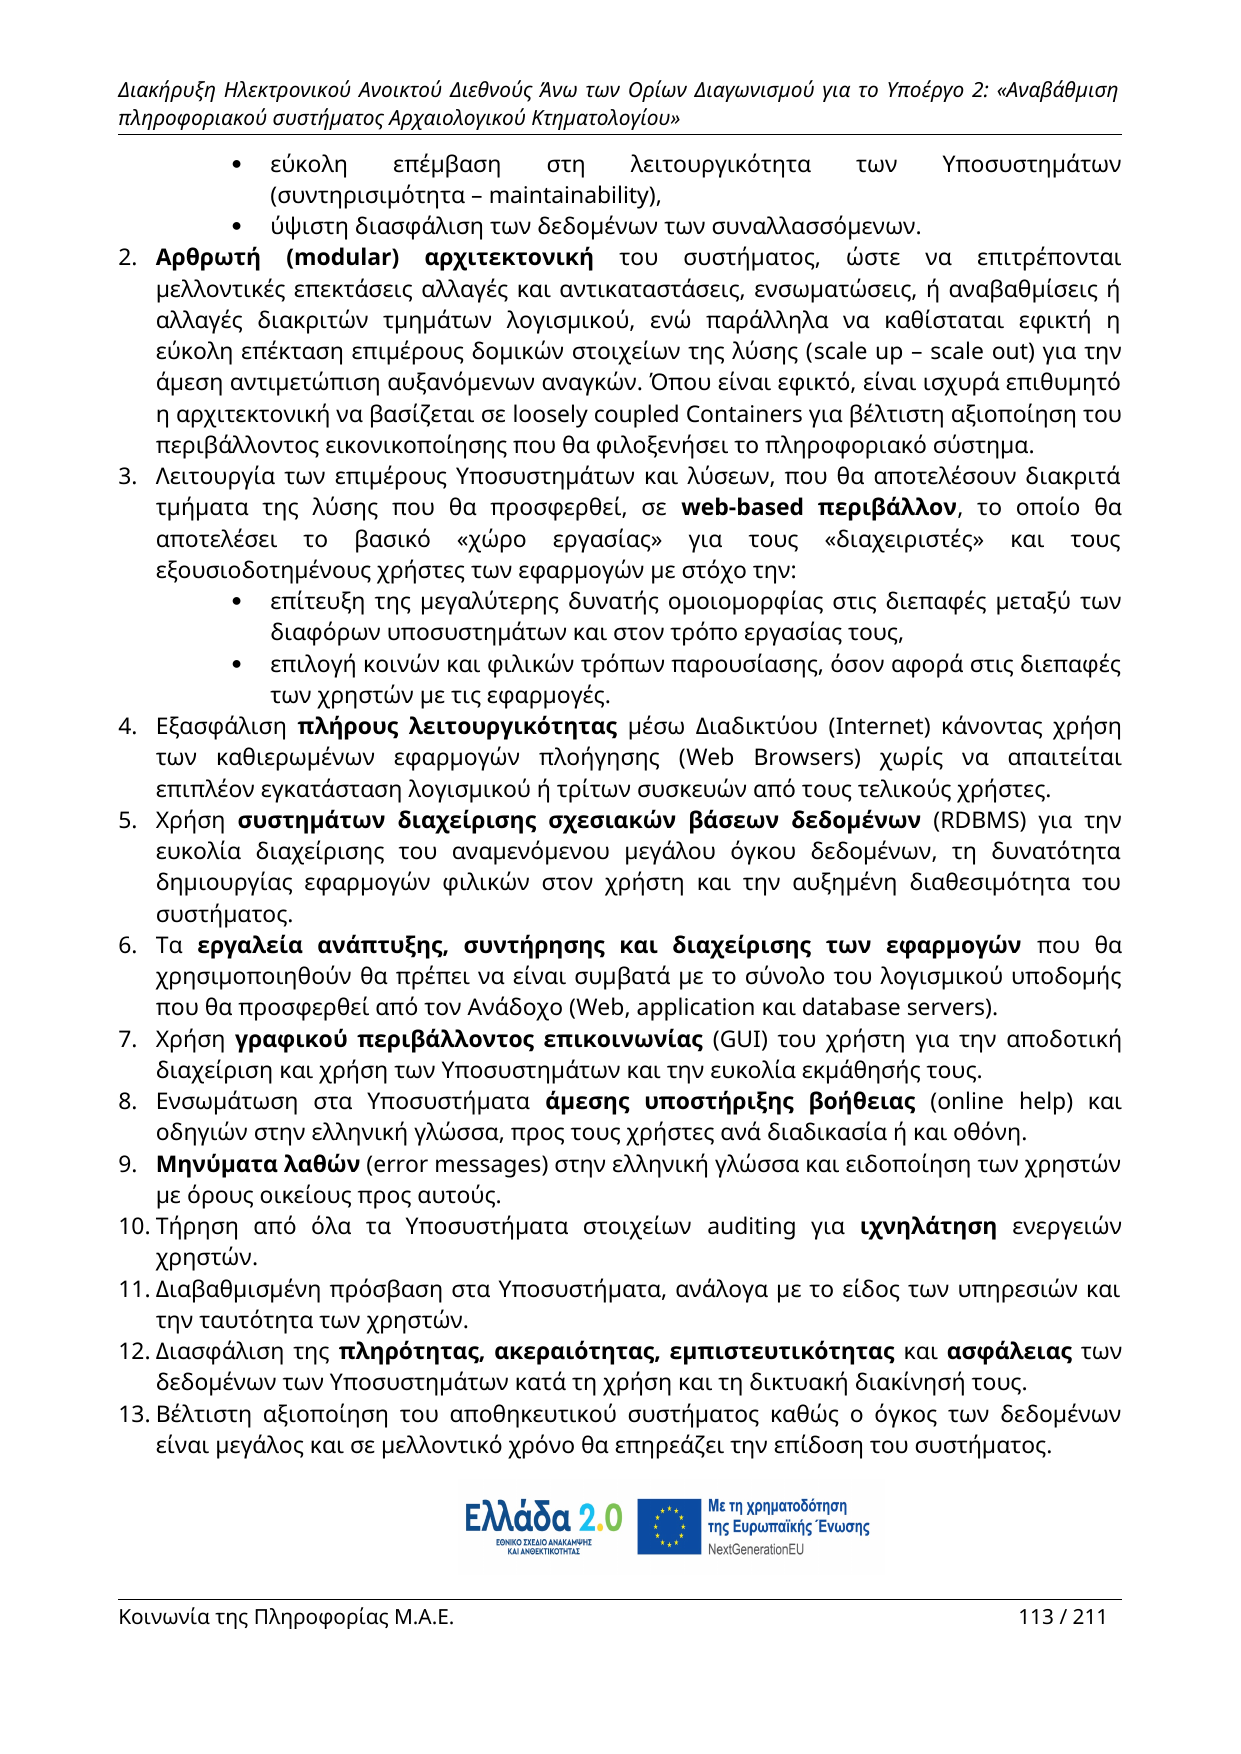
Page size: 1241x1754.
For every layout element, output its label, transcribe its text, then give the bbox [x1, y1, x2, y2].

list Λειτουργία των επιμέρους Υποσυστημάτων και λύσεων, που θα αποτελέσουν διακριτά τμήματα της λύσης που θα προσφερθεί, σε web-based περιβάλλον, το οποίο θα αποτελέσει το βασικό «χώρο εργασίας» για τους «διαχειριστές» και τους εξουσιοδοτημένους χρήστες των εφαρμογών με στόχο την: [118, 460, 1122, 585]
list επιλογή κοινών και φιλικών τρόπων παρουσίασης, όσον αφορά στις διεπαφές των χρηστών με τις εφαρμογές. [233, 647, 1122, 710]
list Διασφάλιση της πληρότητας, ακεραιότητας, εμπιστευτικότητας και ασφάλειας των δεδομένων των Υποσυστημάτων κατά τη χρήση και τη δικτυακή διακίνησή τους. [118, 1335, 1122, 1397]
list Τήρηση από όλα τα Υποσυστήματα στοιχείων auditing για ιχνηλάτηση ενεργειών χρηστών. [118, 1210, 1122, 1272]
list επίτευξη της μεγαλύτερης δυνατής ομοιομορφίας στις διεπαφές μεταξύ των διαφόρων υποσυστημάτων και στον τρόπο εργασίας τους, [233, 585, 1122, 647]
list Εξασφάλιση πλήρους λειτουργικότητας μέσω Διαδικτύου (Internet) κάνοντας χρήση των καθιερωμένων εφαρμογών πλοήγησης (Web Browsers) χωρίς να απαιτείται επιπλέον εγκατάσταση λογισμικού ή τρίτων συσκευών από τους τελικούς χρήστες. [118, 710, 1122, 804]
list εύκολη επέμβαση στη λειτουργικότητα των Υποσυστημάτων (συντηρισιμότητα – maintainability), [233, 147, 1122, 210]
list Βέλτιστη αξιοποίηση του αποθηκευτικού συστήματος καθώς ο όγκος των δεδομένων είναι μεγάλος και σε μελλοντικό χρόνο θα επηρεάζει την επίδοση του συστήματος. [118, 1397, 1122, 1460]
picture [457, 1479, 885, 1575]
list Χρήση γραφικού περιβάλλοντος επικοινωνίας (GUI) του χρήστη για την αποδοτική διαχείριση και χρήση των Υποσυστημάτων και την ευκολία εκμάθησής τους. [118, 1022, 1122, 1085]
list Μηνύματα λαθών (error messages) στην ελληνική γλώσσα και ειδοποίηση των χρηστών με όρους οικείους προς αυτούς. [118, 1147, 1122, 1210]
list Ενσωμάτωση στα Υποσυστήματα άμεσης υποστήριξης βοήθειας (online help) και οδηγιών στην ελληνική γλώσσα, προς τους χρήστες ανά διαδικασία ή και οθόνη. [118, 1085, 1122, 1147]
list Χρήση συστημάτων διαχείρισης σχεσιακών βάσεων δεδομένων (RDBMS) για την ευκολία διαχείρισης του αναμενόμενου μεγάλου όγκου δεδομένων, τη δυνατότητα δημιουργίας εφαρμογών φιλικών στον χρήστη και την αυξημένη διαθεσιμότητα του συστήματος. [118, 804, 1122, 929]
list ύψιστη διασφάλιση των δεδομένων των συναλλασσόμενων. [233, 210, 1122, 241]
list Διαβαθμισμένη πρόσβαση στα Υποσυστήματα, ανάλογα με το είδος των υπηρεσιών και την ταυτότητα των χρηστών. [118, 1272, 1122, 1335]
list Τα εργαλεία ανάπτυξης, συντήρησης και διαχείρισης των εφαρμογών που θα χρησιμοποιηθούν θα πρέπει να είναι συμβατά με το σύνολο του λογισμικού υποδομής που θα προσφερθεί από τον Ανάδοχο (Web, application και database servers). [118, 929, 1122, 1022]
list Αρθρωτή (modular) αρχιτεκτονική του συστήματος, ώστε να επιτρέπονται μελλοντικές επεκτάσεις αλλαγές και αντικαταστάσεις, ενσωματώσεις, ή αναβαθμίσεις ή αλλαγές διακριτών τμημάτων λογισμικού, ενώ παράλληλα να καθίσταται εφικτή η εύκολη επέκταση επιμέρους δομικών στοιχείων της λύσης (scale up – scale out) για την άμεση αντιμετώπιση αυξανόμενων αναγκών. Όπου είναι εφικτό, είναι ισχυρά επιθυμητό η αρχιτεκτονική να βασίζεται σε loοsely coupled Containers για βέλτιστη αξιοποίηση του περιβάλλοντος εικονικοποίησης που θα φιλοξενήσει το πληροφοριακό σύστημα. [118, 241, 1122, 460]
